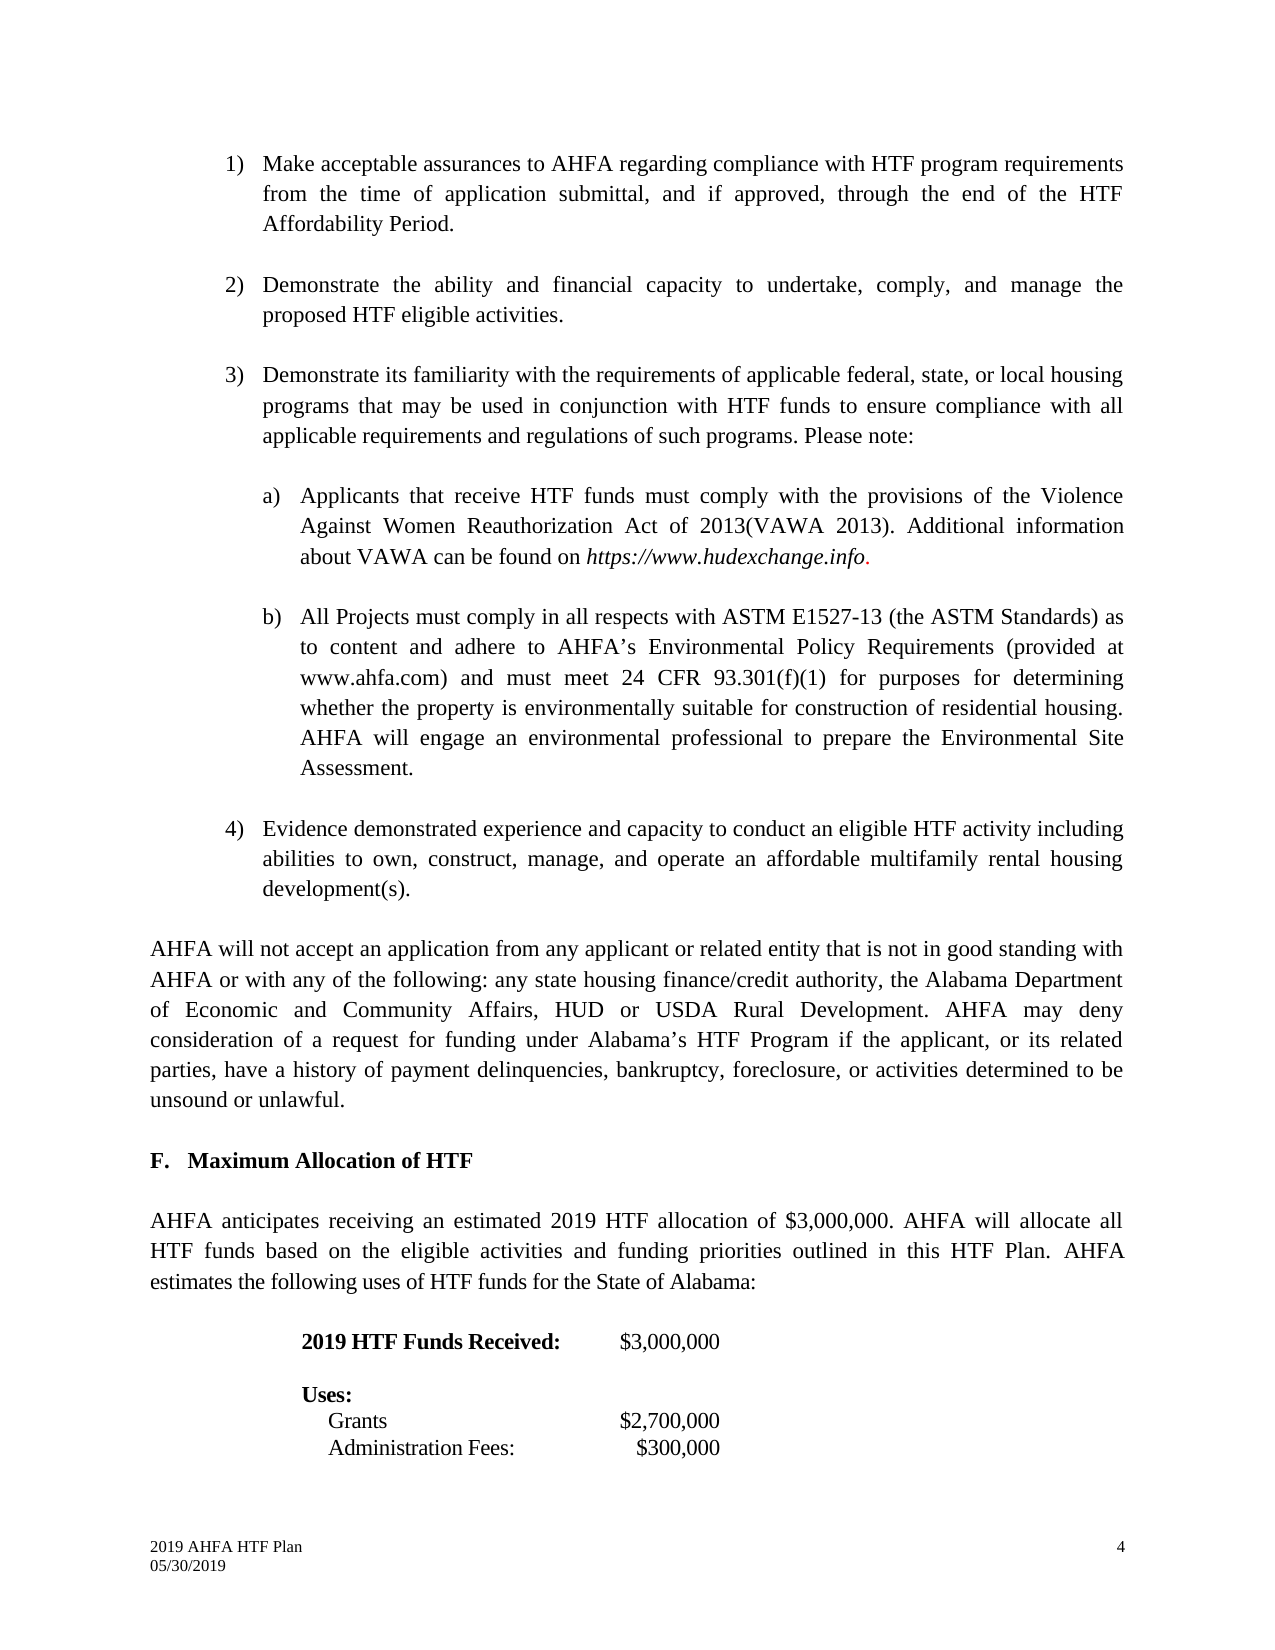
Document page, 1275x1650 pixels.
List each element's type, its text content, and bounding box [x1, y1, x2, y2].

list Demonstrate its familiarity with the requirements of applicable federal, state, or local housing programs that may be used in conjunction with HTF funds to ensure compliance with all applicable requirements and regulations of such programs. Please note: [225, 361, 1125, 448]
list Make acceptable assurances to AHFA regarding compliance with HTF program requirements from the time of application submittal, and if approved, through the end of the HTF Affordability Period. [225, 150, 1125, 237]
list All Projects must comply in all respects with ASTM E1527-13 (the ASTM Standards) as to content and adhere to AHFA’s Environmental Policy Requirements (provided at www.ahfa.com) and must meet 24 CFR 93.301(f)(1) for purposes for determining whether the property is environmentally suitable for construction of residential housing. AHFA will engage an environmental professional to prepare the Environmental Site Assessment. [262, 603, 1125, 781]
text F. Maximum Allocation of HTF [150, 1147, 1125, 1173]
table_header 2019 HTF Funds Received: Uses: Grants Administration Fees: [290, 1328, 581, 1460]
list Applicants that receive HTF funds must comply with the provisions of the Violence Against Women Reauthorization Act of 2013(VAWA 2013). Additional information about VAWA can be found on https://www.hudexchange.info. [262, 482, 1125, 569]
table_header $3,000,000 $2,700,000 $300,000 [581, 1328, 731, 1460]
text AHFA anticipates receiving an estimated 2019 HTF allocation of $3,000,000. AHFA will allocate all HTF funds based on the eligible activities and funding priorities outlined in this HTF Plan. AHFA estimates the following uses of HTF funds for the State of Alabama: [150, 1207, 1125, 1294]
text AHFA will not accept an application from any applicant or related entity that is not in good standing with AHFA or with any of the following: any state housing finance/credit authority, the Alabama Department of Economic and Community Affairs, HUD or USDA Rural Development. AHFA may deny consideration of a request for funding under Alabama’s HTF Program if the applicant, or its related parties, have a history of payment delinquencies, bankruptcy, foreclosure, or activities determined to be unsound or unlawful. [150, 935, 1125, 1113]
list Demonstrate the ability and financial capacity to undertake, comply, and manage the proposed HTF eligible activities. [225, 271, 1125, 327]
list Evidence demonstrated experience and capacity to conduct an eligible HTF activity including abilities to own, construct, manage, and operate an affordable multifamily rental housing development(s). [225, 814, 1125, 901]
